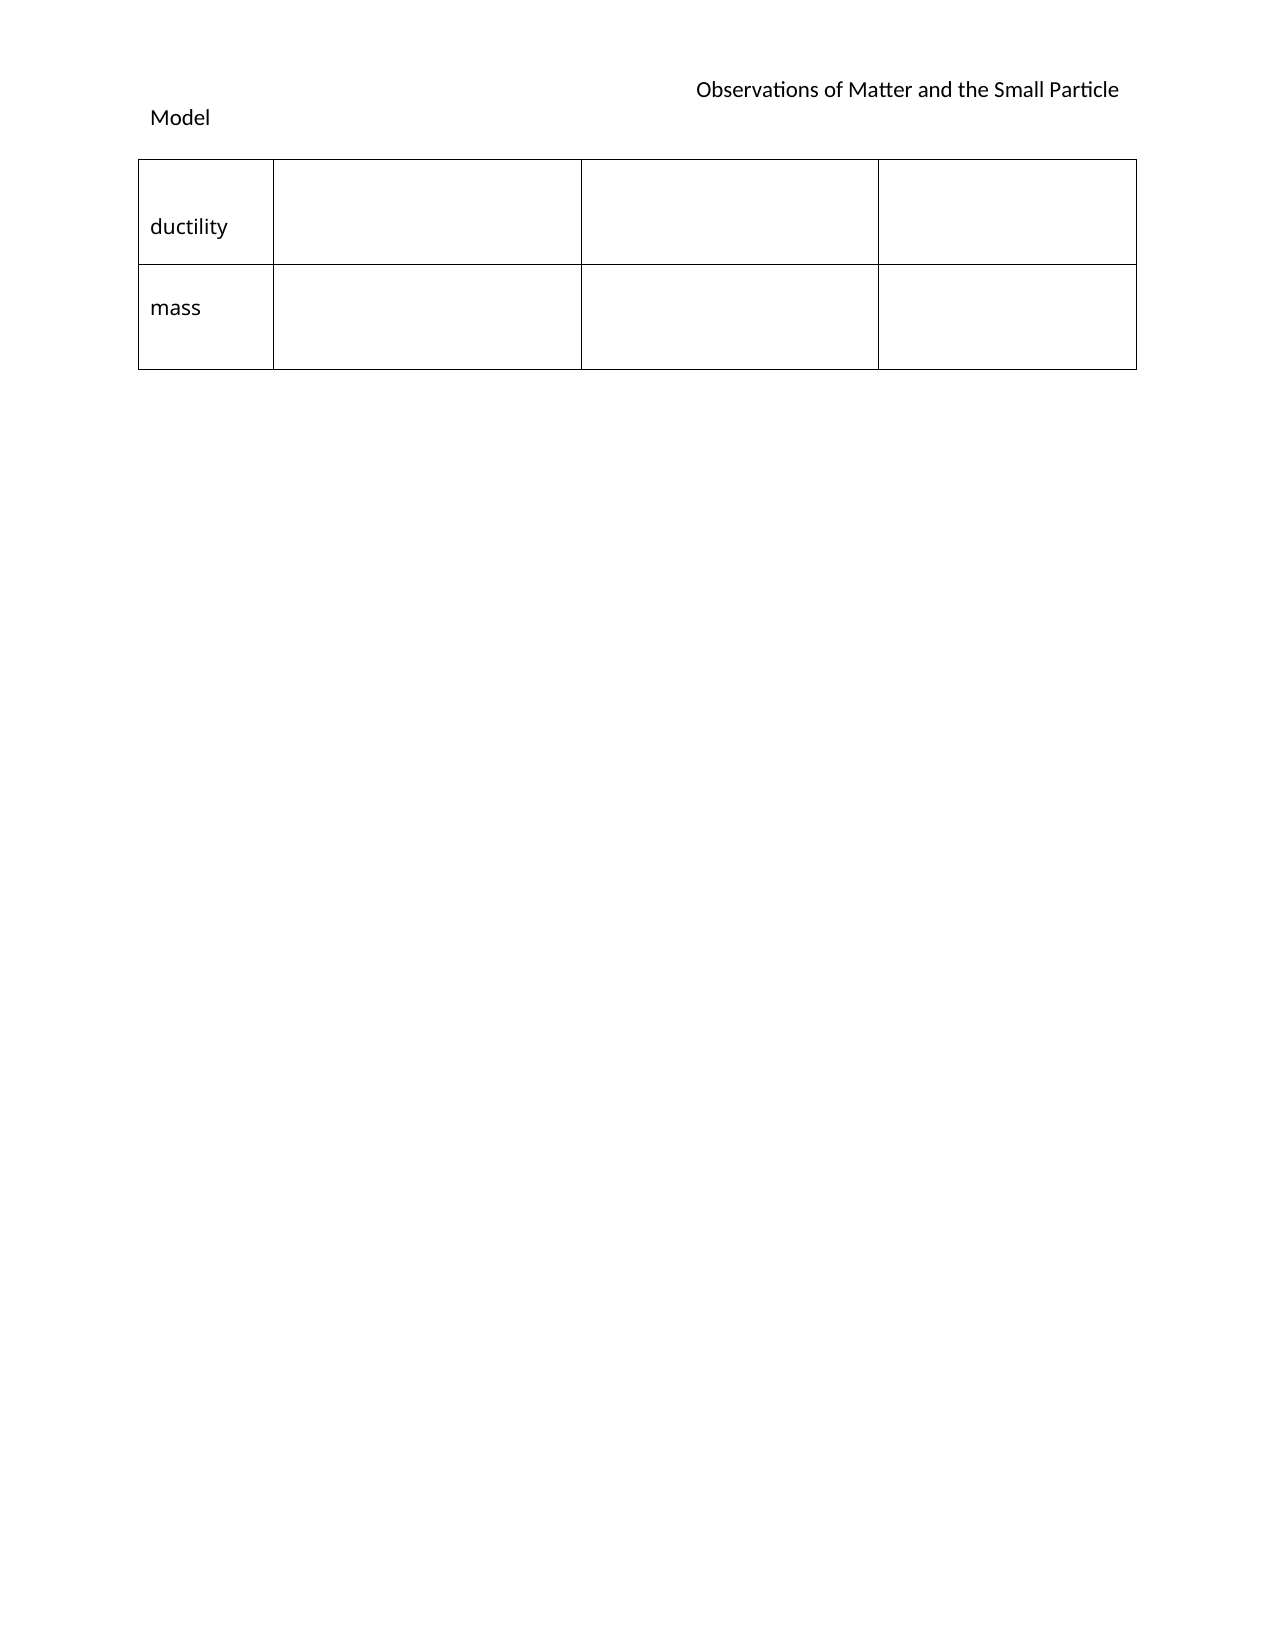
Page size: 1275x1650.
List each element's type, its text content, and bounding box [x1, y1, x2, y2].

table_cell [879, 265, 1136, 369]
table_cell mass [139, 265, 273, 369]
table_cell [582, 265, 878, 369]
table_cell ductility [139, 160, 273, 264]
table_cell [879, 160, 1136, 264]
table_cell [582, 160, 878, 264]
table_cell [274, 265, 581, 369]
table_cell [274, 160, 581, 264]
